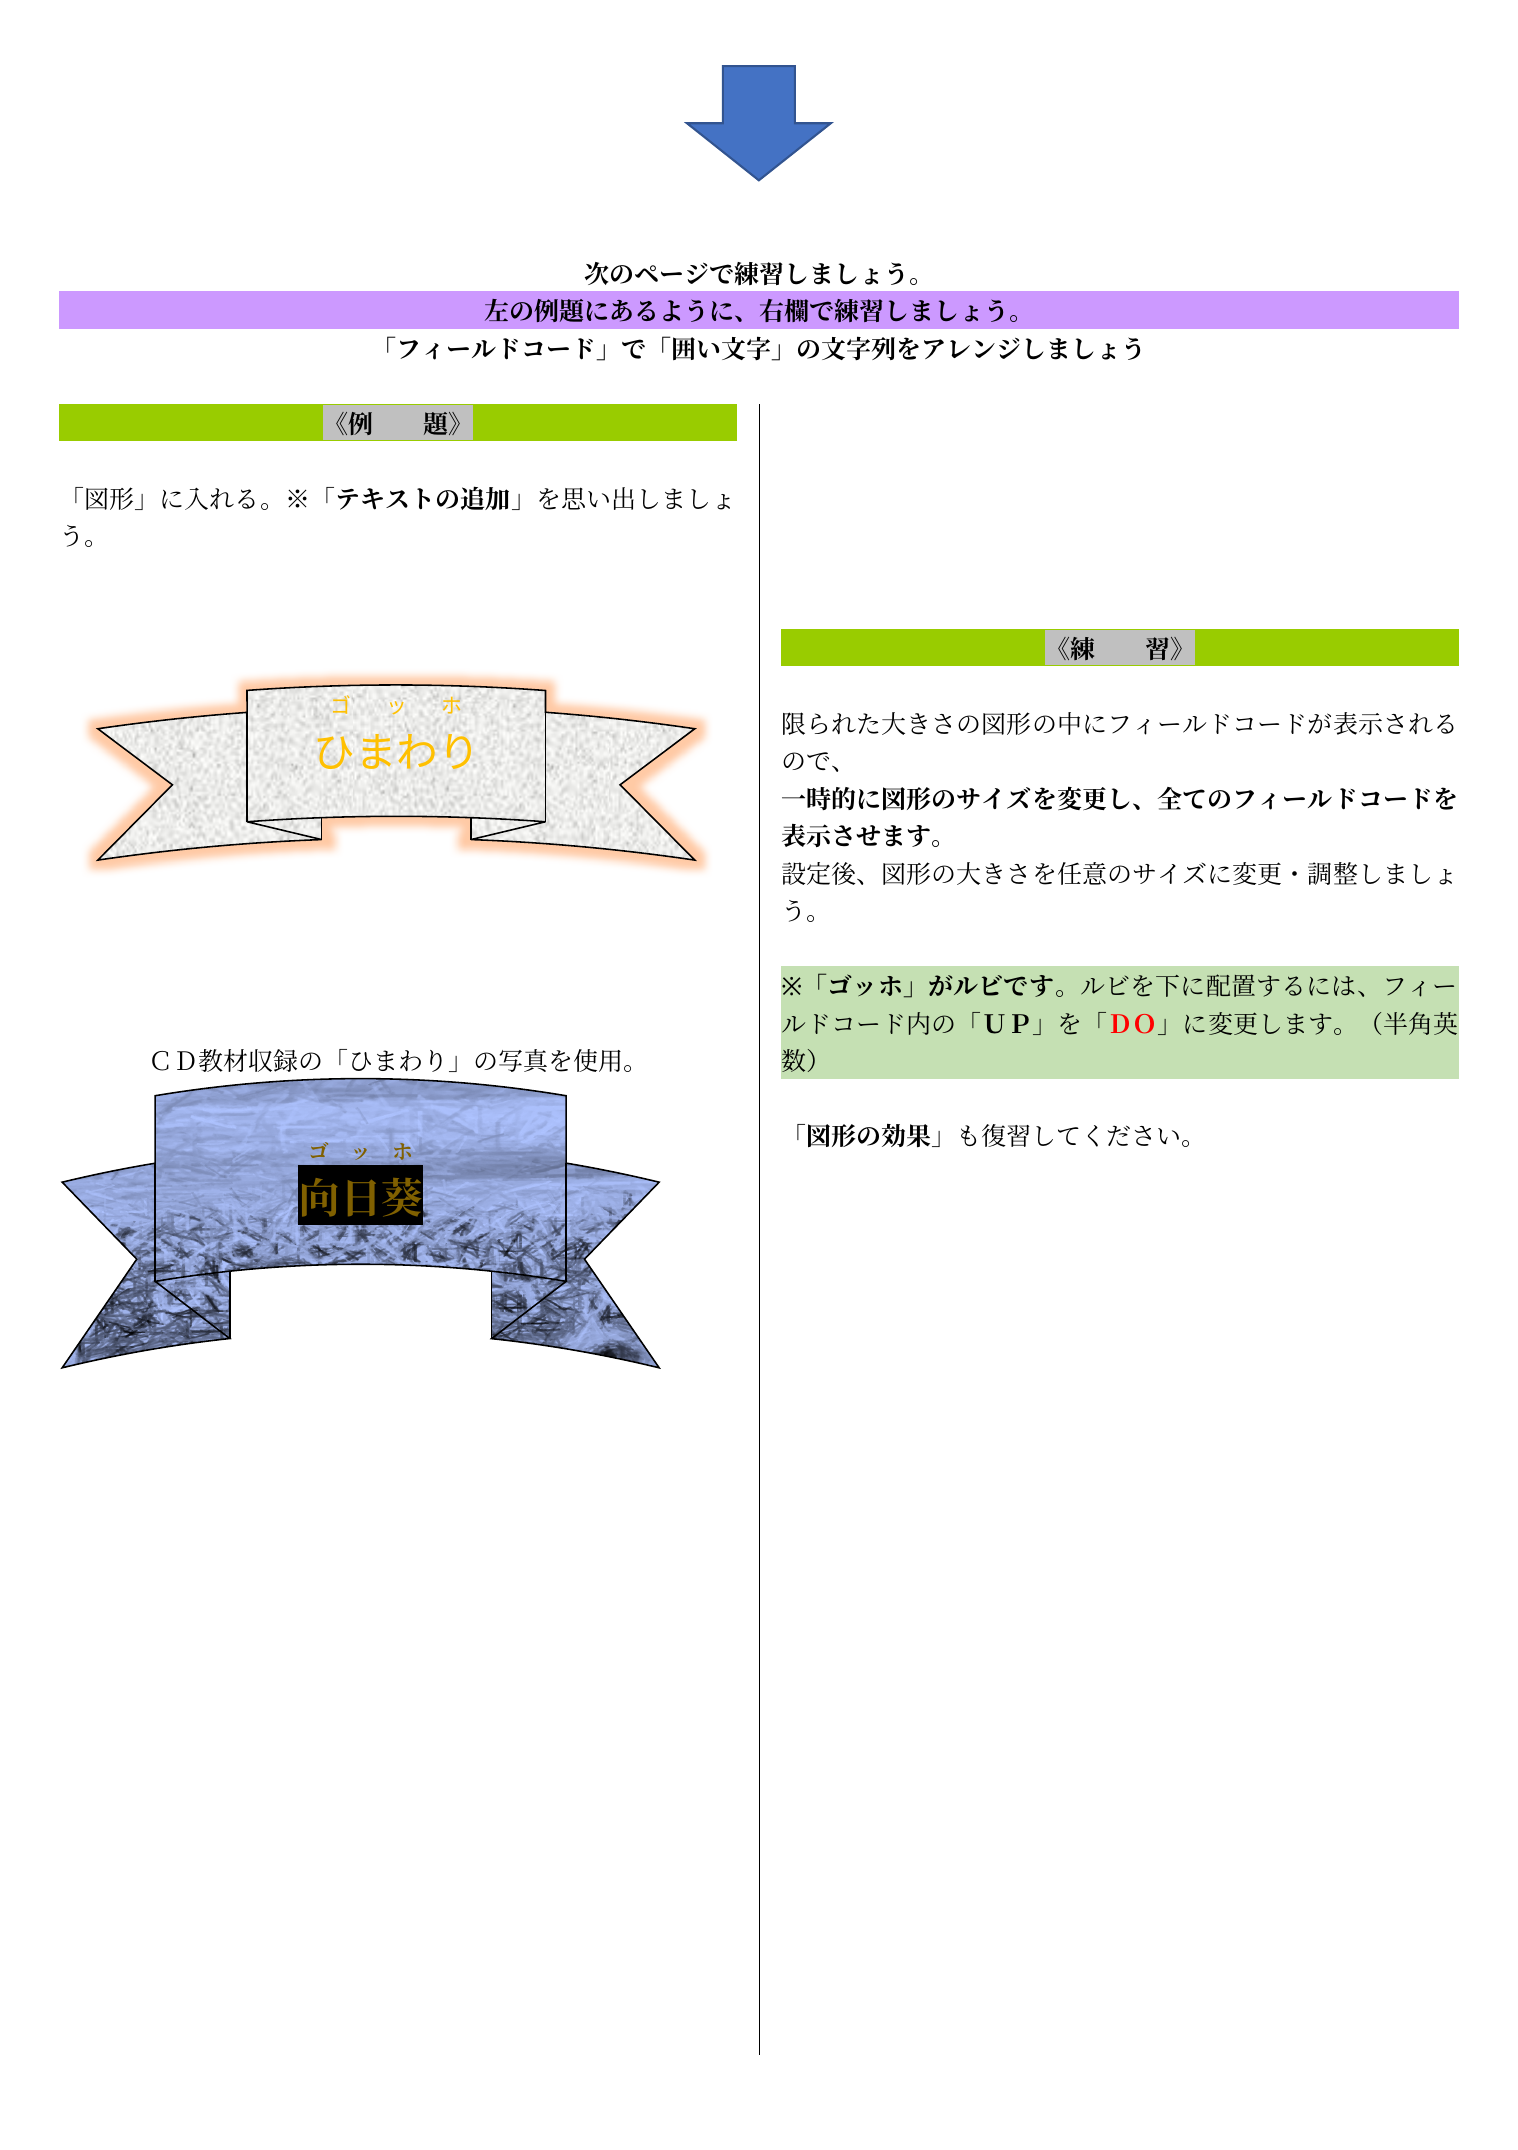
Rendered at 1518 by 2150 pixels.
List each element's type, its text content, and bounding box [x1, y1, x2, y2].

text 限られた大きさの図形の中にフィールドコードが表示されるので、 [781, 704, 1459, 779]
text ＣＤ教材収録の「ひまわり」の写真を使用。 [59, 1041, 737, 1079]
picture [472, 819, 537, 838]
text 「図形」に入れる。※「テキストの追加」を思い出しましょう。 [59, 479, 737, 554]
picture [256, 819, 321, 838]
text 次のページで練習しましょう。 [59, 254, 1459, 291]
picture [481, 714, 691, 858]
text 設定後、図形の大きさを任意のサイズに変更・調整しましょう。 [781, 854, 1459, 929]
text 《例 題》 [59, 404, 737, 441]
text 《練 習》 [781, 629, 1459, 666]
picture [102, 714, 311, 858]
text 左の例題にあるように、右欄で練習しましょう。 [59, 291, 1459, 329]
text 「フィールドコード」で「囲い文字」の文字列をアレンジしましょう [59, 329, 1459, 366]
text 一時的に図形のサイズを変更し、全てのフィールドコードを表示させます。 [781, 779, 1459, 854]
picture [248, 686, 545, 820]
text ※「ゴッホ」がルビです。ルビを下に配置するには、フィールドコード内の「ＵＰ」を「ＤＯ」に変更します。（半角英数） [781, 966, 1459, 1079]
text 「図形の効果」も復習してください。 [781, 1116, 1459, 1154]
